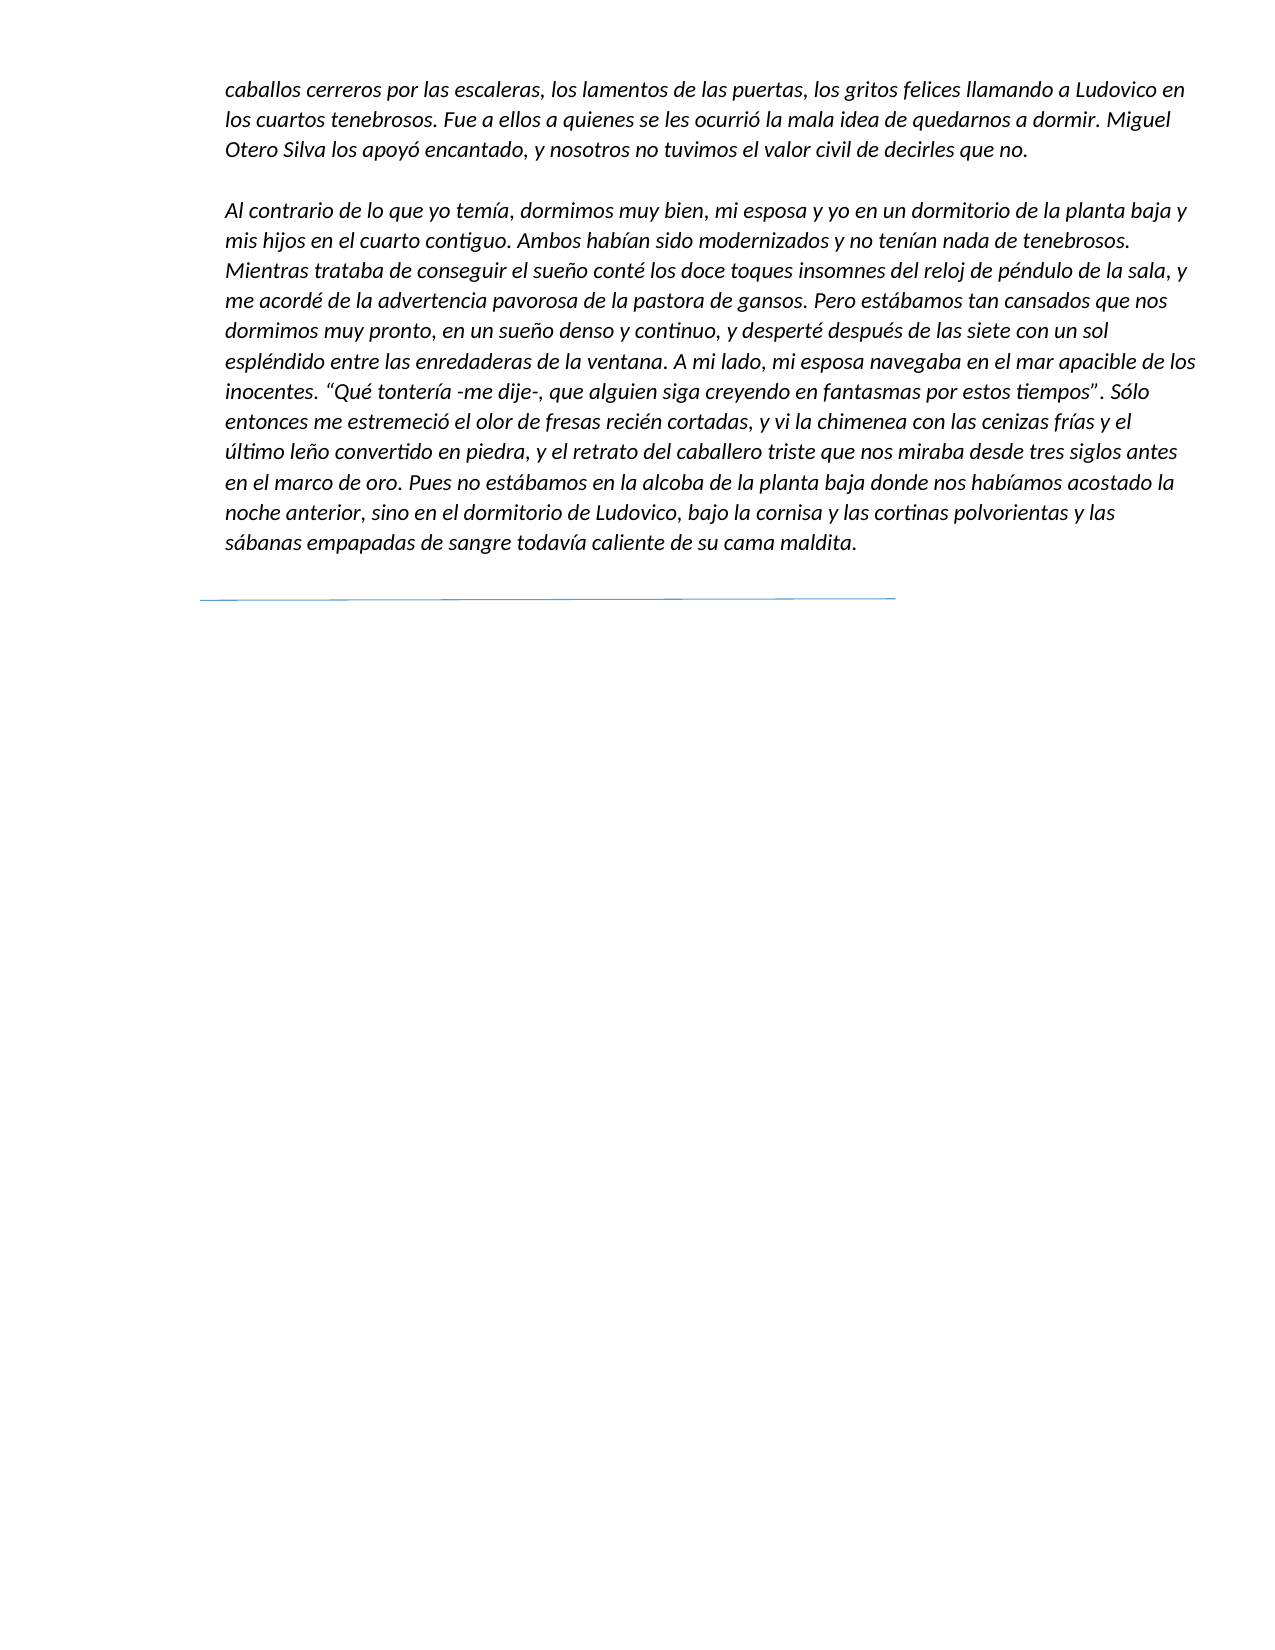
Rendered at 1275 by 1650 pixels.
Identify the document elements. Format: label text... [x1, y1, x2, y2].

list Al contrario de lo que yo temía, dormimos muy bien, mi esposa y yo en un dormitorio de la planta baja y mis hijos en el cuarto contiguo. Ambos habían sido modernizados y no tenían nada de tenebrosos. Mientras trataba de conseguir el sueño conté los doce toques insomnes del reloj de péndulo de la sala, y me acordé de la advertencia pavorosa de la pastora de gansos. Pero estábamos tan cansados que nos dormimos muy pronto, en un sueño denso y continuo, y desperté después de las siete con un sol espléndido entre las enredaderas de la ventana. A mi lado, mi esposa navegaba en el mar apacible de los inocentes. “Qué tontería -me dije-, que alguien siga creyendo en fantasmas por estos tiempos”. Sólo entonces me estremeció el olor de fresas recién cortadas, y vi la chimenea con las cenizas frías y el último leño convertido en piedra, y el retrato del caballero triste que nos miraba desde tres siglos antes en el marco de oro. Pues no estábamos en la alcoba de la planta baja donde nos habíamos acostado la noche anterior, sino en el dormitorio de Ludovico, bajo la cornisa y las cortinas polvorientas y las sábanas empapadas de sangre todavía caliente de su cama maldita. [225, 196, 1200, 556]
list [225, 75, 1200, 163]
